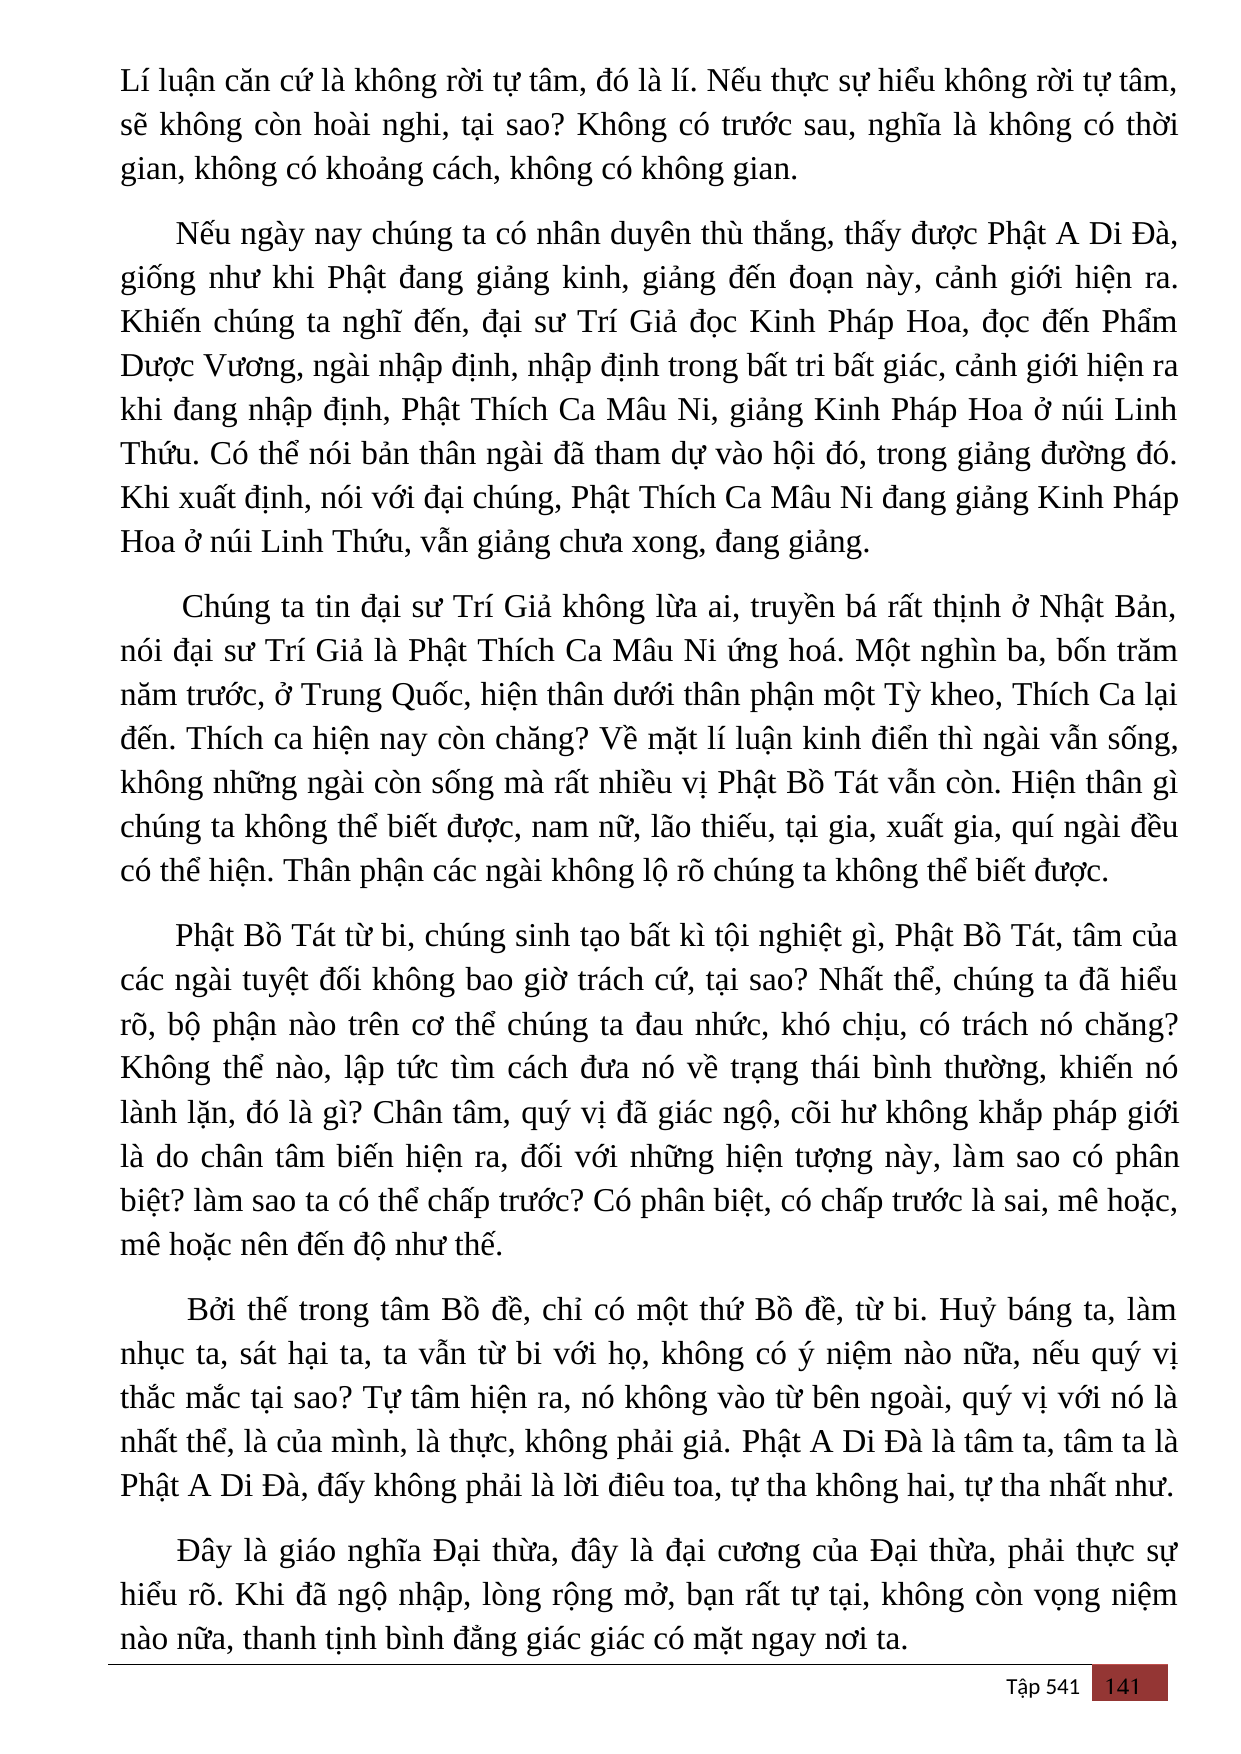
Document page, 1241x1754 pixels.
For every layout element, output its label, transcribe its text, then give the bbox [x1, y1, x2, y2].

text Chúng ta tin đại sư Trí Giả không lừa ai, truyền bá rất thịnh ở Nhật Bản, nói đại sư Trí Giả là Phật Thích Ca Mâu Ni ứng hoá. Một nghìn ba, bốn trăm năm trước, ở Trung Quốc, hiện thân dưới thân phận một Tỳ kheo, Thích Ca lại đến. Thích ca hiện nay còn chăng? Về mặt lí luận kinh điển thì ngài vẫn sống, không những ngài còn sống mà rất nhiều vị Phật Bồ Tát vẫn còn. Hiện thân gì chúng ta không thể biết được, nam nữ, lão thiếu, tại gia, xuất gia, quí ngài đều có thể hiện. Thân phận các ngài không lộ rõ chúng ta không thể biết được. [120, 586, 1180, 889]
text Nếu ngày nay chúng ta có nhân duyên thù thắng, thấy được Phật A Di Đà, giống như khi Phật đang giảng kinh, giảng đến đoạn này, cảnh giới hiện ra. Khiến chúng ta nghĩ đến, đại sư Trí Giả đọc Kinh Pháp Hoa, đọc đến Phẩm Dược Vương, ngài nhập định, nhập định trong bất tri bất giác, cảnh giới hiện ra khi đang nhập định, Phật Thích Ca Mâu Ni, giảng Kinh Pháp Hoa ở núi Linh Thứu. Có thể nói bản thân ngài đã tham dự vào hội đó, trong giảng đường đó. Khi xuất định, nói với đại chúng, Phật Thích Ca Mâu Ni đang giảng Kinh Pháp Hoa ở núi Linh Thứu, vẫn giảng chưa xong, đang giảng. [120, 213, 1180, 560]
text Đây là giáo nghĩa Đại thừa, đây là đại cương của Đại thừa, phải thực sự hiểu rõ. Khi đã ngộ nhập, lòng rộng mở, bạn rất tự tại, không còn vọng niệm nào nữa, thanh tịnh bình đẳng giác giác có mặt ngay nơi ta. [120, 1530, 1180, 1657]
text Bởi thế trong tâm Bồ đề, chỉ có một thứ Bồ đề, từ bi. Huỷ báng ta, làm nhục ta, sát hại ta, ta vẫn từ bi với họ, không có ý niệm nào nữa, nếu quý vị thắc mắc tại sao? Tự tâm hiện ra, nó không vào từ bên ngoài, quý vị với nó là nhất thể, là của mình, là thực, không phải giả. Phật A Di Đà là tâm ta, tâm ta là Phật A Di Đà, đấy không phải là lời điêu toa, tự tha không hai, tự tha nhất như. [120, 1289, 1180, 1503]
text Phật Bồ Tát từ bi, chúng sinh tạo bất kì tội nghiệt gì, Phật Bồ Tát, tâm của các ngài tuyệt đối không bao giờ trách cứ, tại sao? Nhất thể, chúng ta đã hiểu rõ, bộ phận nào trên cơ thể chúng ta đau nhức, khó chịu, có trách nó chăng? Không thể nào, lập tức tìm cách đưa nó về trạng thái bình thường, khiến nó lành lặn, đó là gì? Chân tâm, quý vị đã giác ngộ, cõi hư không khắp pháp giới là do chân tâm biến hiện ra, đối với những hiện tượng này, làm sao có phân biệt? làm sao ta có thể chấp trước? Có phân biệt, có chấp trước là sai, mê hoặc, mê hoặc nên đến độ như thế. [120, 916, 1180, 1262]
